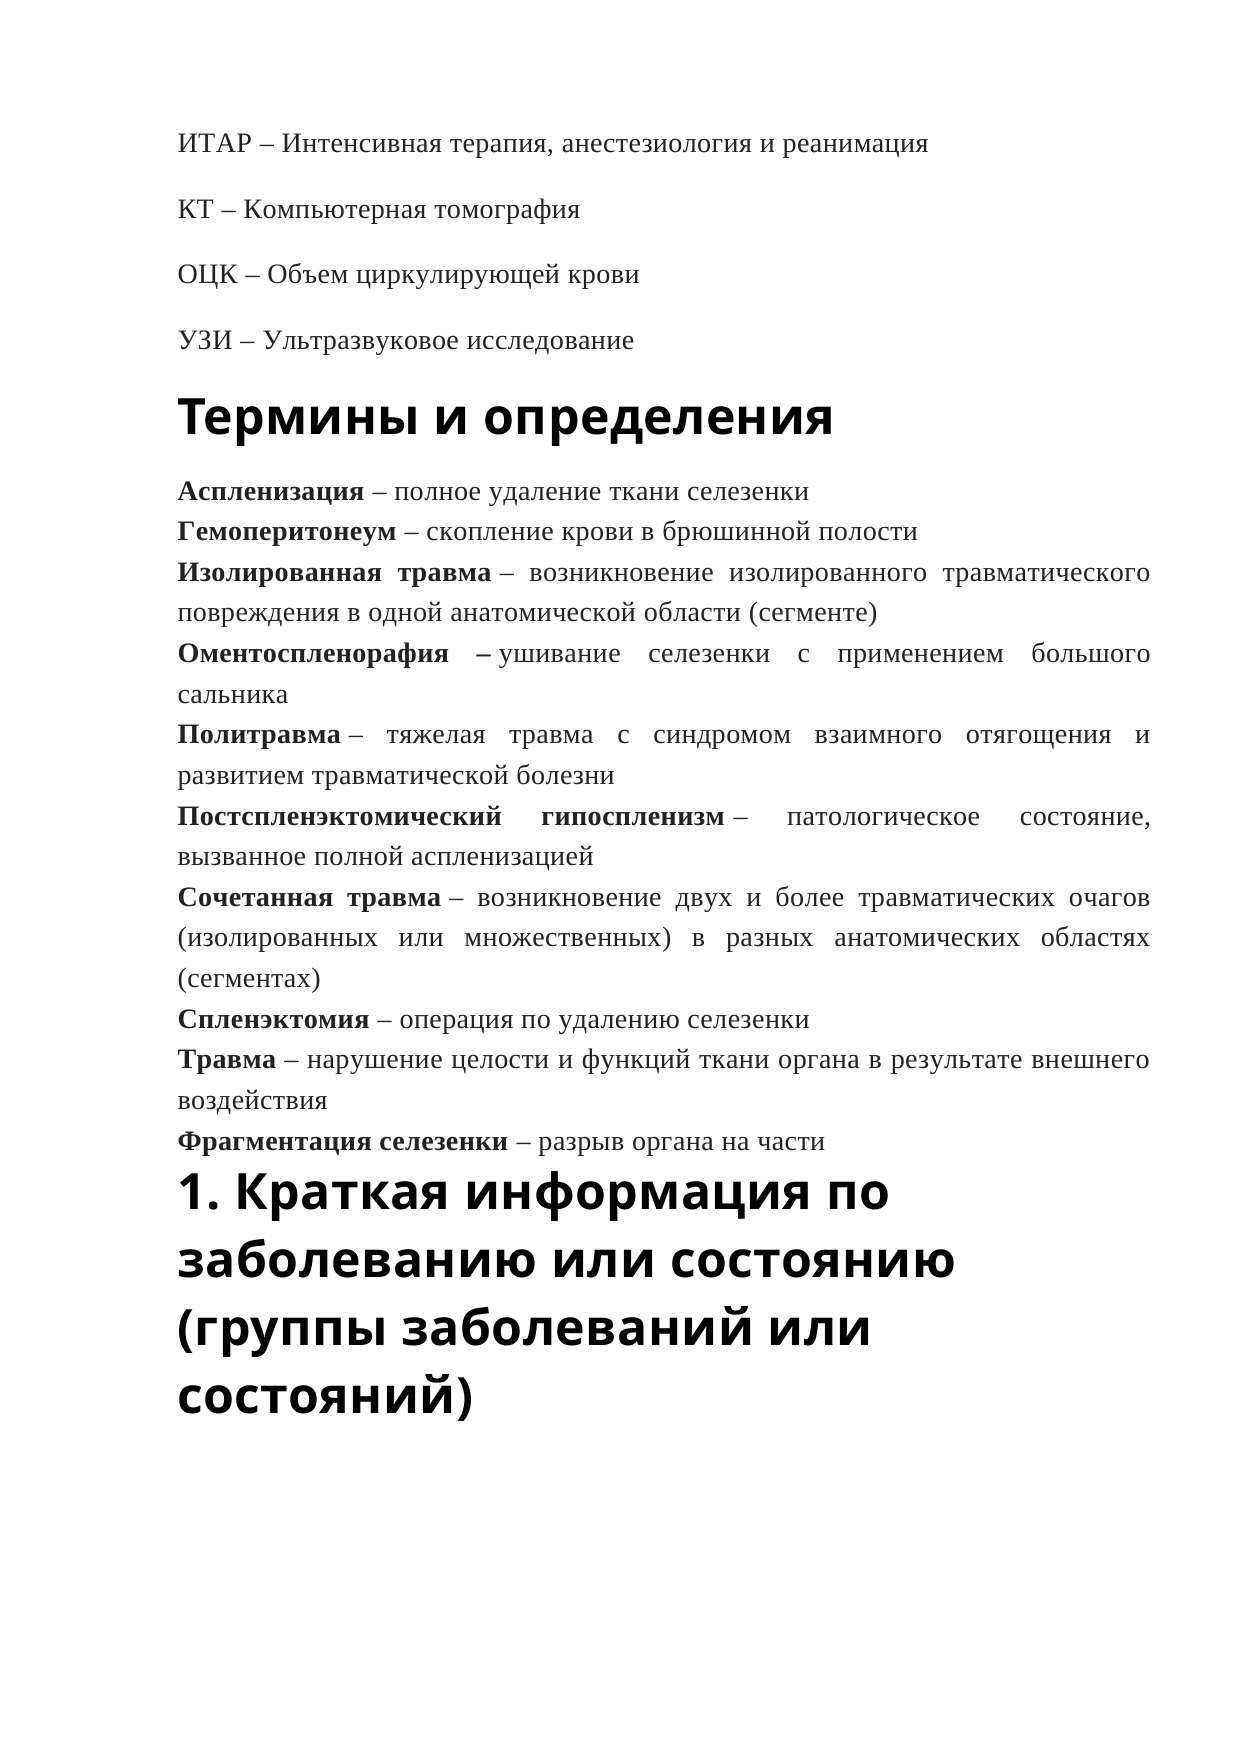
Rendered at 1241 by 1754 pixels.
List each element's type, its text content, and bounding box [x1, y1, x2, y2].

text Аспленизация – полное удаление ткани селезенки [177, 465, 1152, 506]
text Сочетанная травма – возникновение двух и более травматических очагов (изолированных или множественных) в разных анатомических областях (сегментах) [177, 872, 1152, 993]
text Термины и определения [177, 381, 1152, 449]
text УЗИ – Ультразвуковое исследование [177, 315, 1152, 356]
text Спленэктомия – операция по удалению селезенки [177, 993, 1152, 1034]
text ИТАР – Интенсивная терапия, анестезиология и реанимация [177, 118, 1152, 159]
text Гемоперитонеум – скопление крови в брюшинной полости [177, 506, 1152, 547]
text Политравма – тяжелая травма с синдромом взаимного отягощения и развитием травматической болезни [177, 709, 1152, 790]
text ОЦК – Объем циркулирующей крови [177, 249, 1152, 290]
text Изолированная травма – возникновение изолированного травматического повреждения в одной анатомической области (сегменте) [177, 547, 1152, 628]
text Оментоспленорафия – ушивание селезенки с применением большого сальника [177, 628, 1152, 709]
text Постспленэктомический гипоспленизм – патологическое состояние, вызванное полной аспленизацией [177, 790, 1152, 872]
text КТ – Компьютерная томография [177, 184, 1152, 224]
text Фрагментация селезенки – разрыв органа на части [177, 1115, 1152, 1156]
text 1. Краткая информация по заболеванию или состоянию (группы заболеваний или состояний) [177, 1156, 1152, 1428]
text Травма – нарушение целости и функций ткани органа в результате внешнего воздействия [177, 1034, 1152, 1115]
